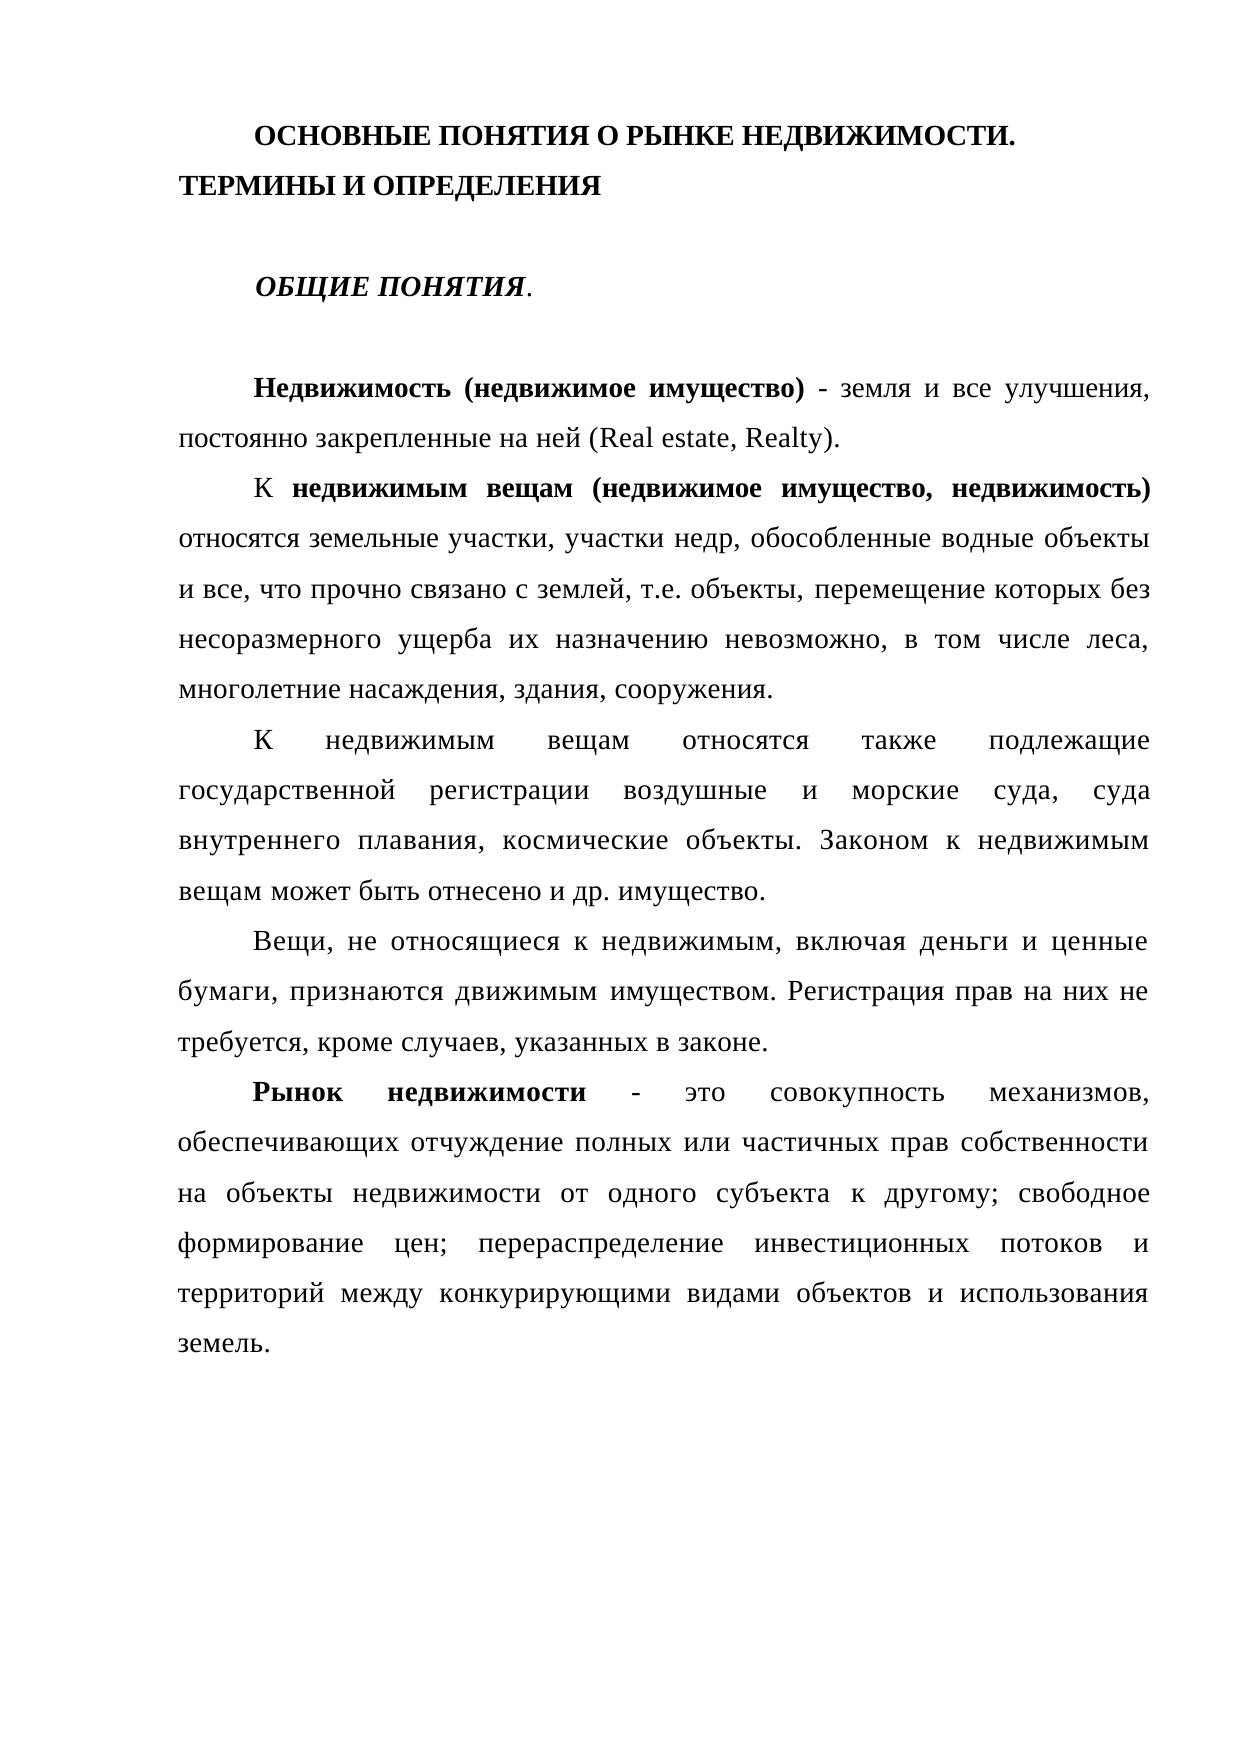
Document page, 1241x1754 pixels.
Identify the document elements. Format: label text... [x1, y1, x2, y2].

text ОБЩИЕ ПОНЯТИЯ. [180, 269, 1152, 303]
text Недвижимость (недвижимое имущество) - земля и все улучшения, постоянно закрепленные на ней (Real estate, Realty). [178, 370, 1151, 453]
text К недвижимым вещам относятся также подлежащие государственной регистрации воздушные и морские суда, суда внутреннего плавания, космические объекты. Законом к недвижимым вещам может быть отнесено и др. имущество. [178, 722, 1151, 906]
text ОСНОВНЫЕ ПОНЯТИЯ О РЫНКЕ НЕДВИЖИМОСТИ. ТЕРМИНЫ И ОПРЕДЕЛЕНИЯ [179, 118, 1052, 202]
text К недвижимым вещам (недвижимое имущество, недвижимость) относятся земельные участки, участки недр, обособленные водные объекты и все, что прочно связано с землей, т.е. объекты, перемещение которых без несоразмерного ущерба их назначению невозможно, в том числе леса, многолетние насаждения, здания, сооружения. [178, 470, 1151, 705]
text Рынок недвижимости - это совокупность механизмов, обеспечивающих отчуждение полных или частичных прав собственности на объекты недвижимости от одного субъекта к другому; свободное формирование цен; перераспределение инвестиционных потоков и территорий между конкурирующими видами объектов и использования земель. [177, 1074, 1151, 1359]
text Вещи, не относящиеся к недвижимым, включая деньги и ценные бумаги, признаются движимым имуществом. Регистрация прав на них не требуется, кроме случаев, указанных в законе. [178, 923, 1149, 1057]
